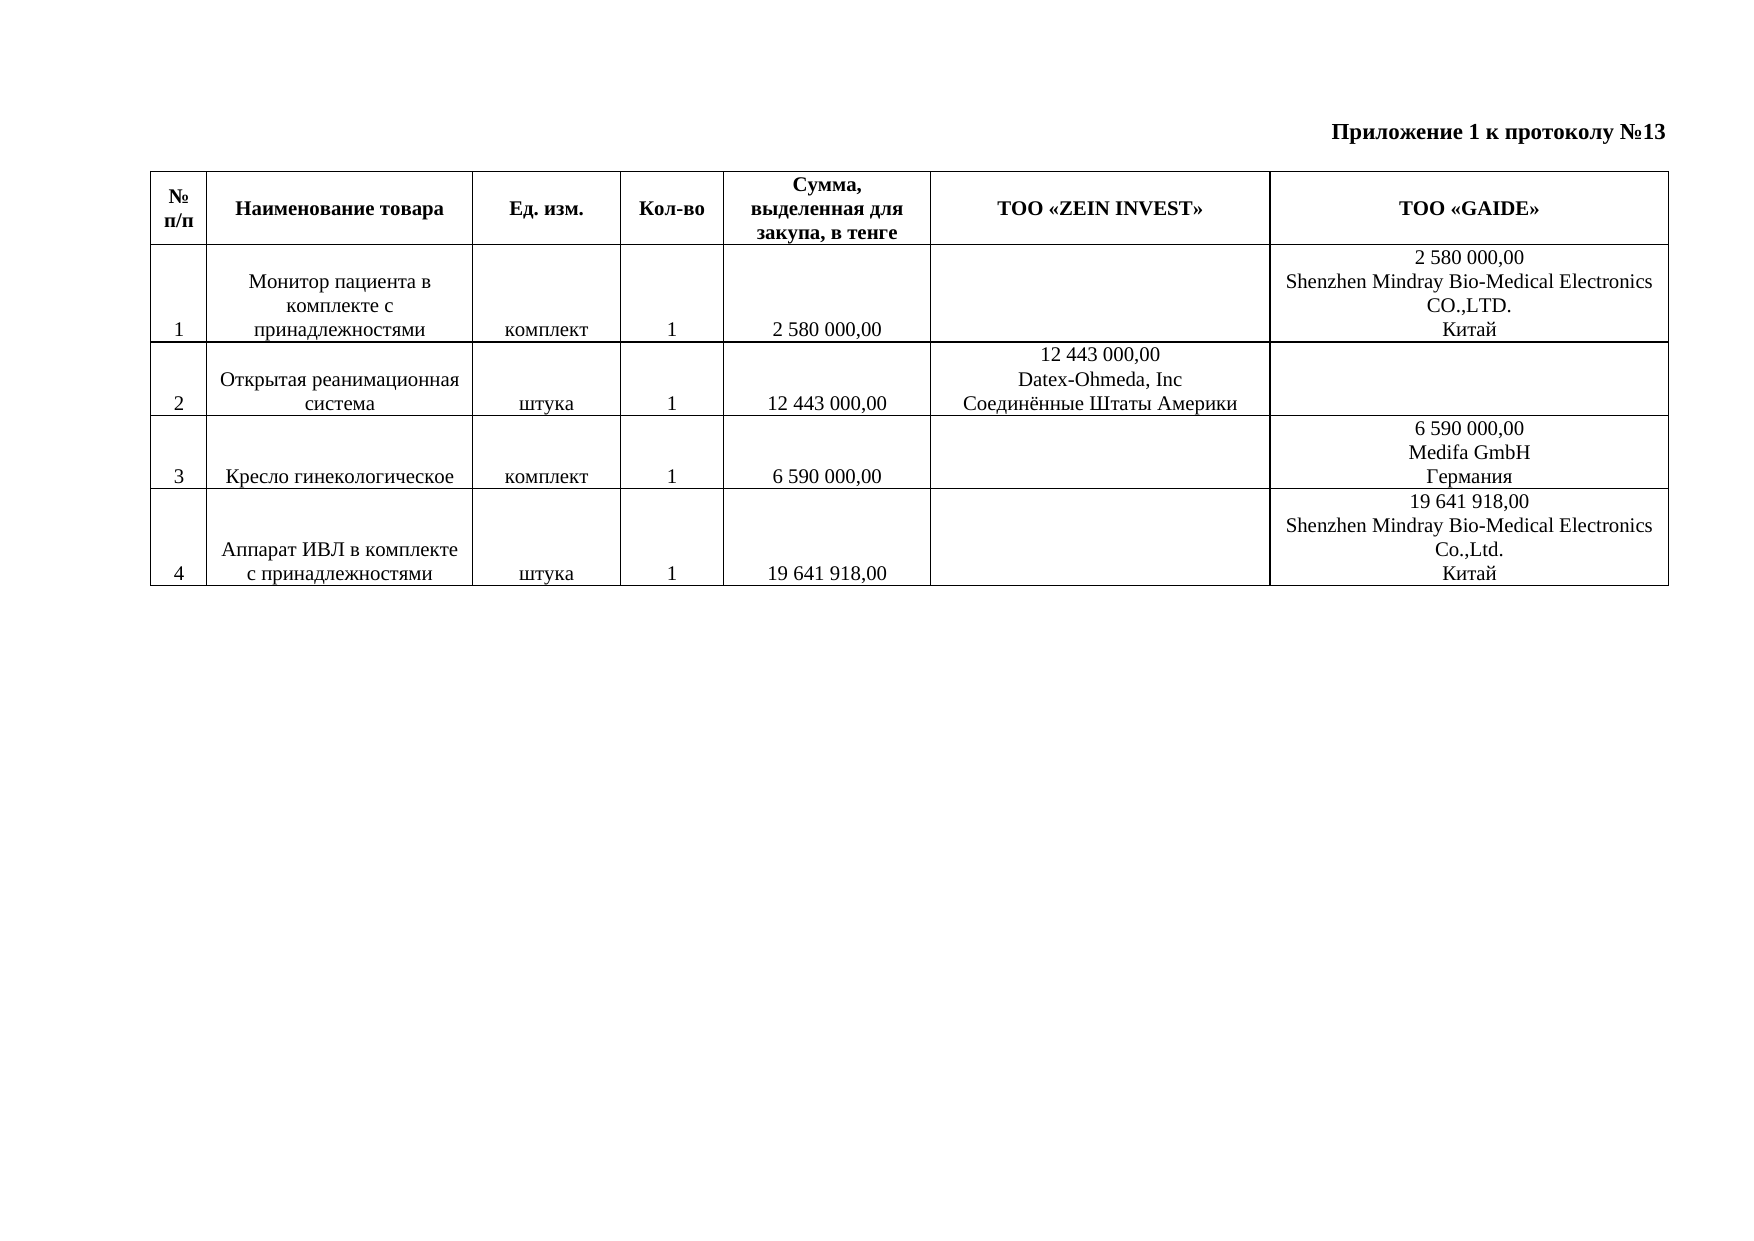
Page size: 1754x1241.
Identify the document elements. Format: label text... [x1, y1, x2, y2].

table_cell 1 [621, 245, 723, 341]
table_header Сумма, выделенная для закупа, в тенге [724, 172, 930, 244]
table_cell 2 [151, 343, 206, 414]
table_cell 4 [151, 489, 206, 585]
table_header Кол-во [621, 172, 723, 244]
table_cell 6 590 000,00 Medifa GmbH Германия [1271, 416, 1668, 488]
table_cell штука [473, 489, 620, 585]
table_cell комплект [473, 245, 620, 341]
table_cell 1 [621, 489, 723, 585]
table_cell 19 641 918,00 [724, 489, 930, 585]
table_cell [931, 489, 1269, 585]
table_header ТОО «GAIDE» [1271, 172, 1668, 244]
table_cell 12 443 000,00 Datex-Ohmeda, Inc Соединённые Штаты Америки [931, 343, 1269, 414]
table_cell штука [473, 343, 620, 414]
table_header Ед. изм. [473, 172, 620, 244]
table_header № п/п [151, 172, 206, 244]
table_cell [931, 416, 1269, 488]
table_cell 12 443 000,00 [724, 343, 930, 414]
table_cell 2 580 000,00 Shenzhen Mindray Bio-Medical Electronics CO.,LTD. Китай [1271, 245, 1668, 341]
table_cell Монитор пациента в комплекте с принадлежностями [207, 245, 472, 341]
table_cell 3 [151, 416, 206, 488]
table_cell 19 641 918,00 Shenzhen Mindray Bio-Medical Electronics Co.,Ltd. Китай [1271, 489, 1668, 585]
table_cell [931, 245, 1269, 341]
table_cell комплект [473, 416, 620, 488]
table_cell 1 [151, 245, 206, 341]
table_header ТОО «ZEIN INVEST» [931, 172, 1269, 244]
table_cell 1 [621, 343, 723, 414]
table_cell Аппарат ИВЛ в комплекте с принадлежностями [207, 489, 472, 585]
table_cell 2 580 000,00 [724, 245, 930, 341]
table_cell 1 [621, 416, 723, 488]
table_cell Кресло гинекологическое [207, 416, 472, 488]
table_cell Открытая реанимационная система [207, 343, 472, 414]
table_header Наименование товара [207, 172, 472, 244]
table_cell [1271, 343, 1668, 414]
text Приложение 1 к протоколу №13 [177, 118, 1665, 144]
table_cell 6 590 000,00 [724, 416, 930, 488]
